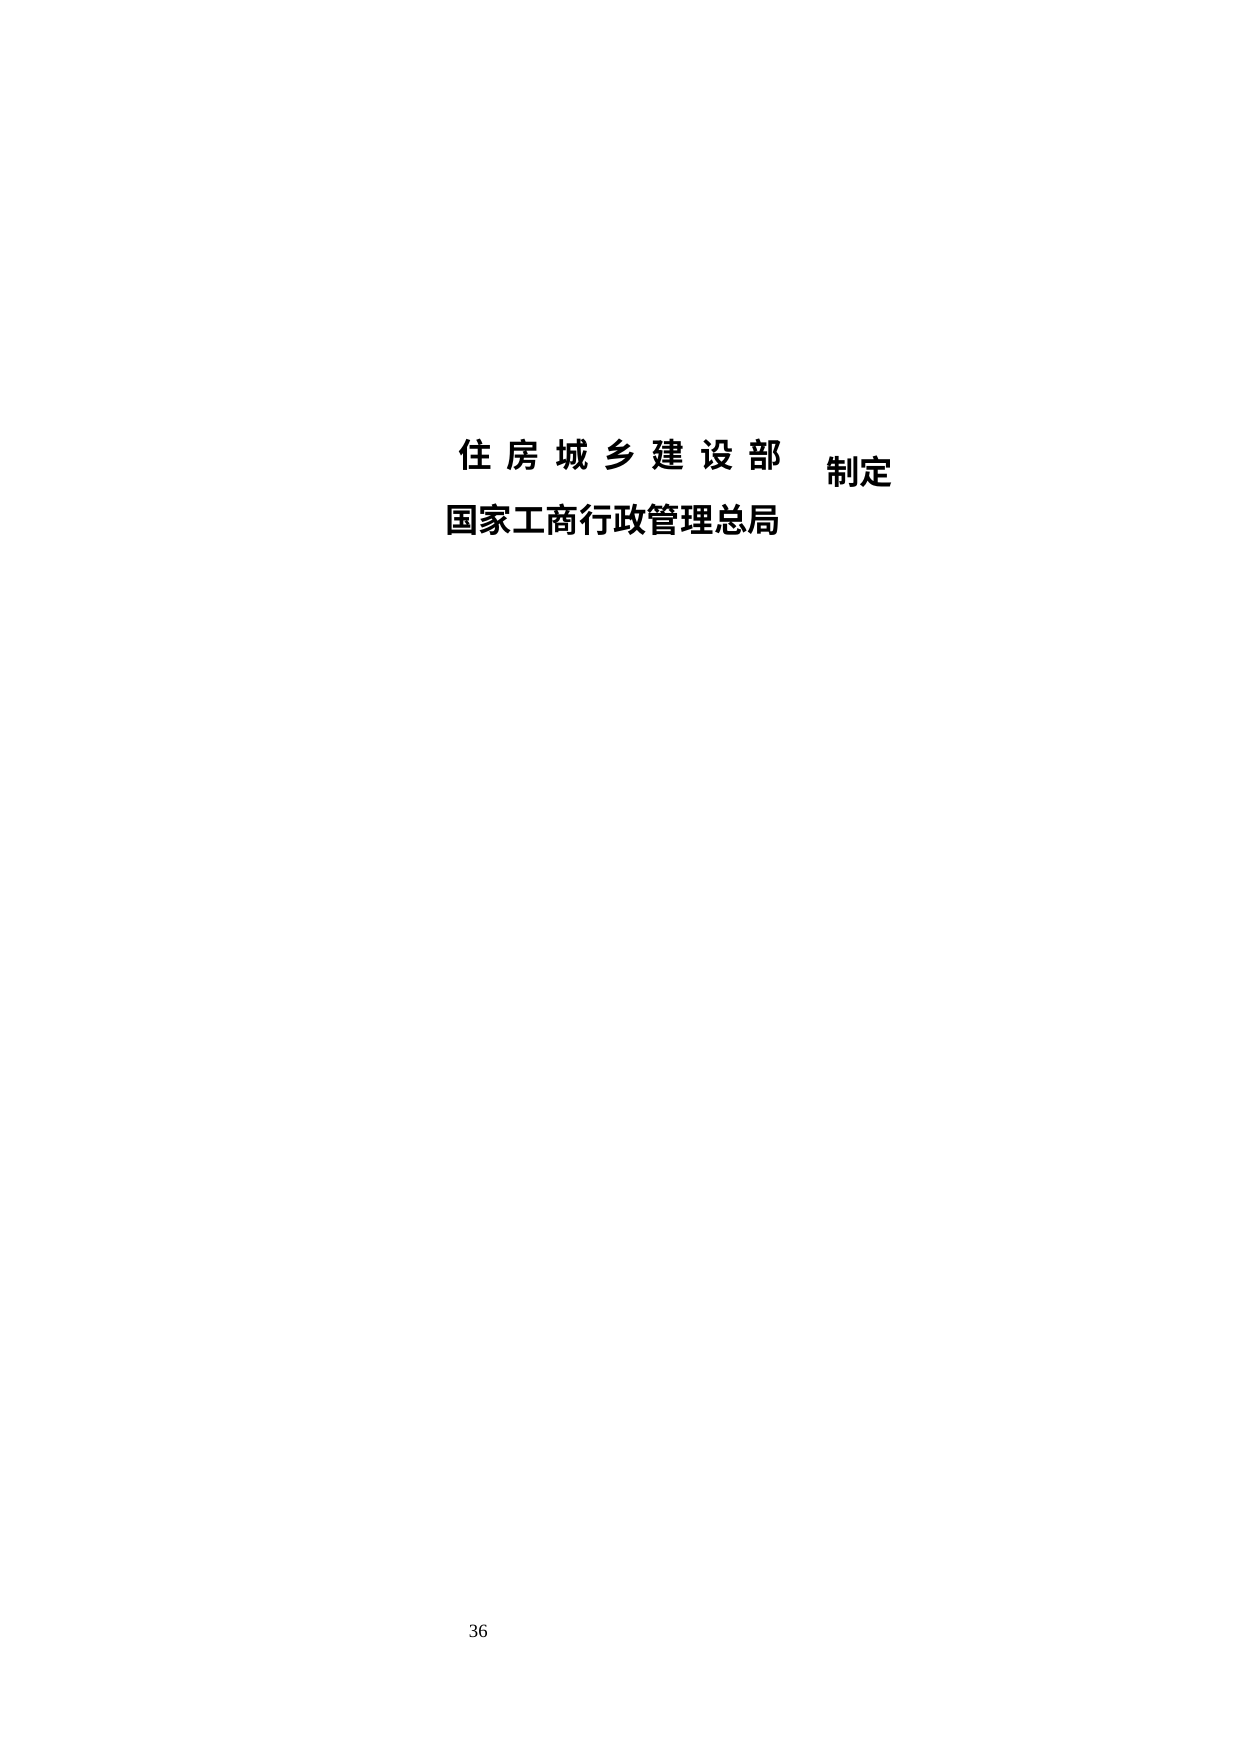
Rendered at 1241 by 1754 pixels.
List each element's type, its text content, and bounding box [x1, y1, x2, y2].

text 住房城乡建设部 [159, 422, 781, 487]
text 国家工商行政管理总局 [159, 487, 781, 552]
